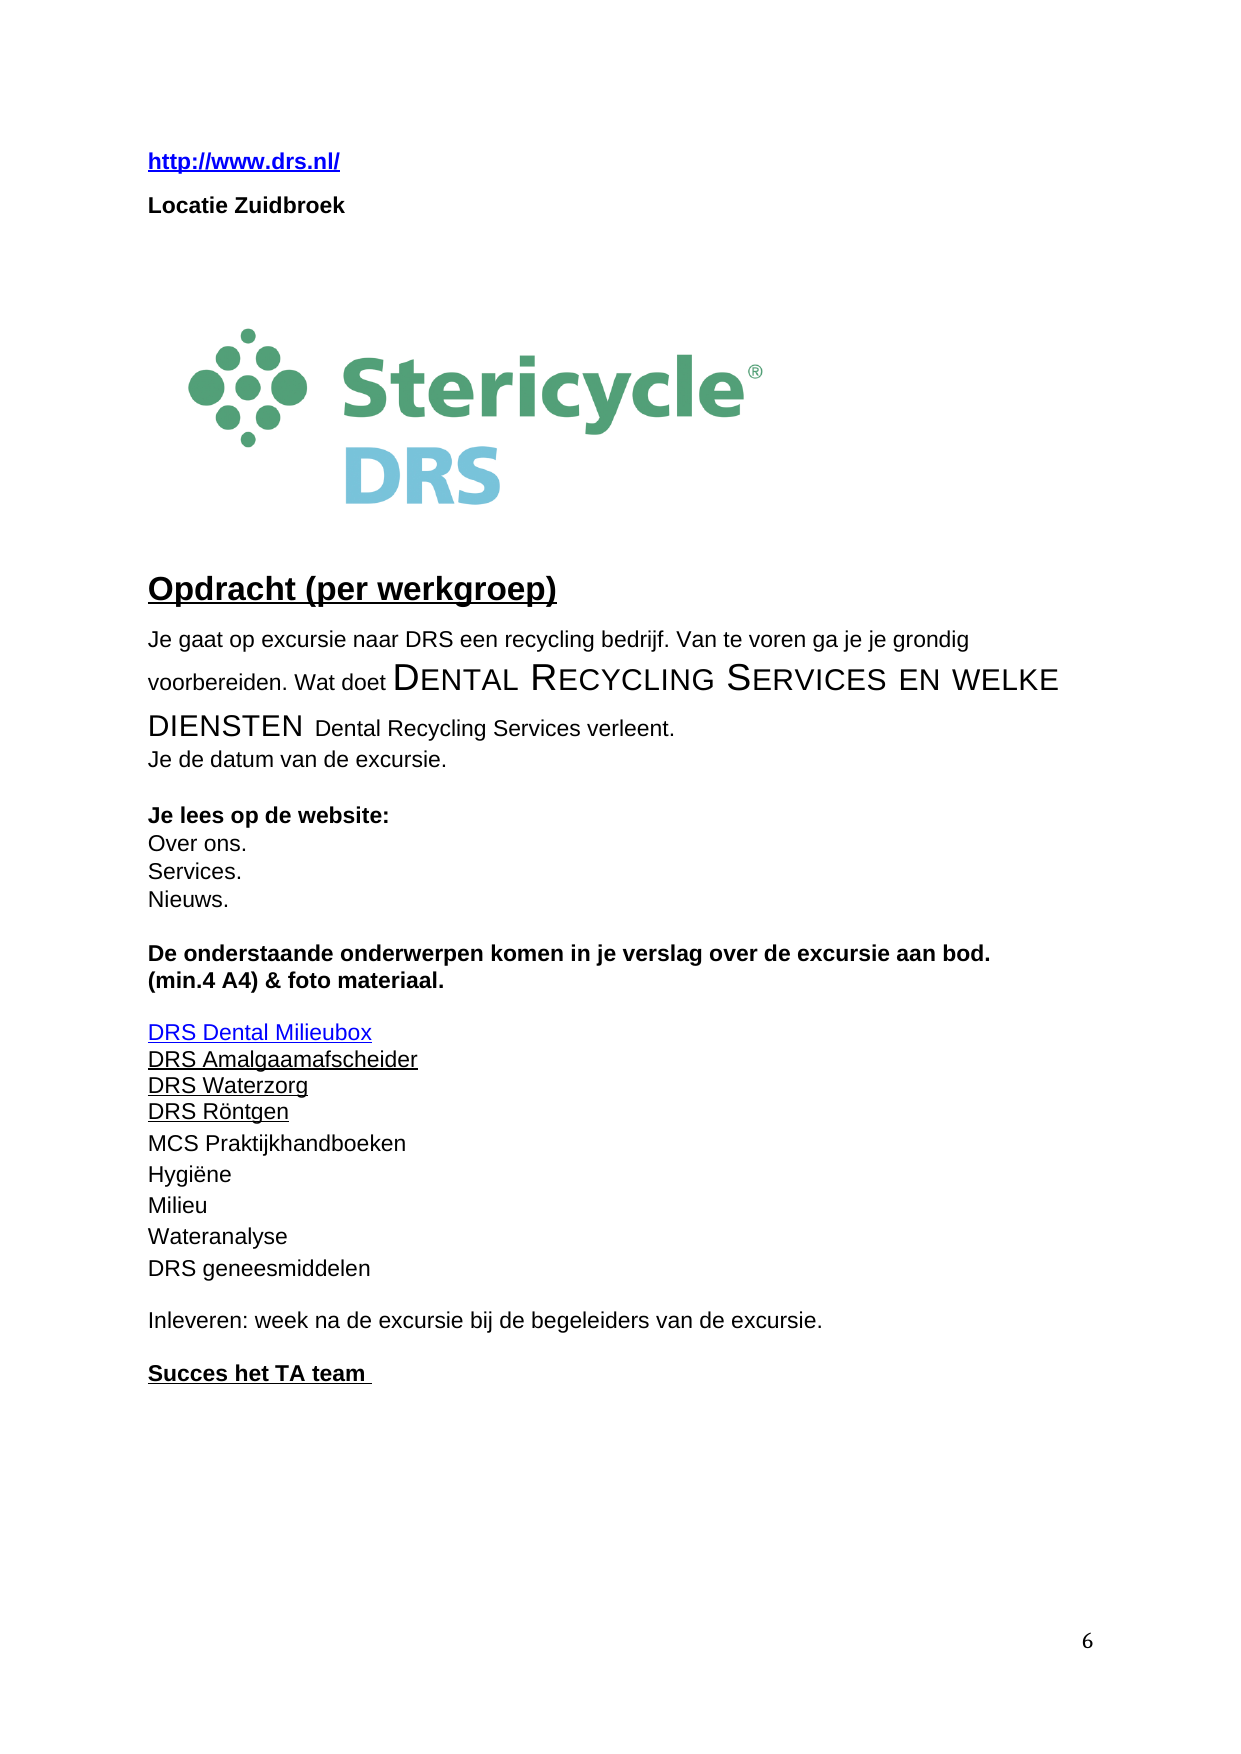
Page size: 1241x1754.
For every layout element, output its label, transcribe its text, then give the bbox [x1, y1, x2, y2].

text (min.4 A4) & foto materiaal. [148, 967, 1093, 993]
text Opdracht (per werkgroep) [148, 569, 1093, 607]
text Inleveren: week na de excursie bij de begeleiders van de excursie. [148, 1307, 1093, 1334]
text Je de datum van de excursie. [148, 746, 1093, 773]
text Nieuws. [148, 886, 1093, 912]
text Services. [148, 858, 1093, 884]
text DRS geneesmiddelen [148, 1250, 1093, 1281]
text Over ons. [148, 830, 1093, 856]
text Je lees op de website: [148, 802, 1093, 828]
text Locatie Zuidbroek [148, 192, 1093, 218]
text MCS Praktijkhandboeken Hygiëne Milieu Wateranalyse [148, 1125, 1093, 1250]
text Je gaat op excursie naar DRS een recycling bedrijf. Van te voren ga je je grondig voorbereiden. Wat doet Dental Recycling Services en welke diensten Dental Recycling Services verleent. [148, 626, 1093, 744]
text Succes het TA team [148, 1360, 1093, 1386]
text DRS Röntgen [148, 1098, 1093, 1125]
text De onderstaande onderwerpen komen in je verslag over de excursie aan bod. [148, 940, 1093, 967]
picture [147, 326, 814, 506]
text DRS Dental Milieubox [148, 1019, 1093, 1046]
text DRS Amalgaamafscheider DRS Waterzorg [148, 1046, 1093, 1098]
text http://www.drs.nl/ [148, 148, 1093, 174]
